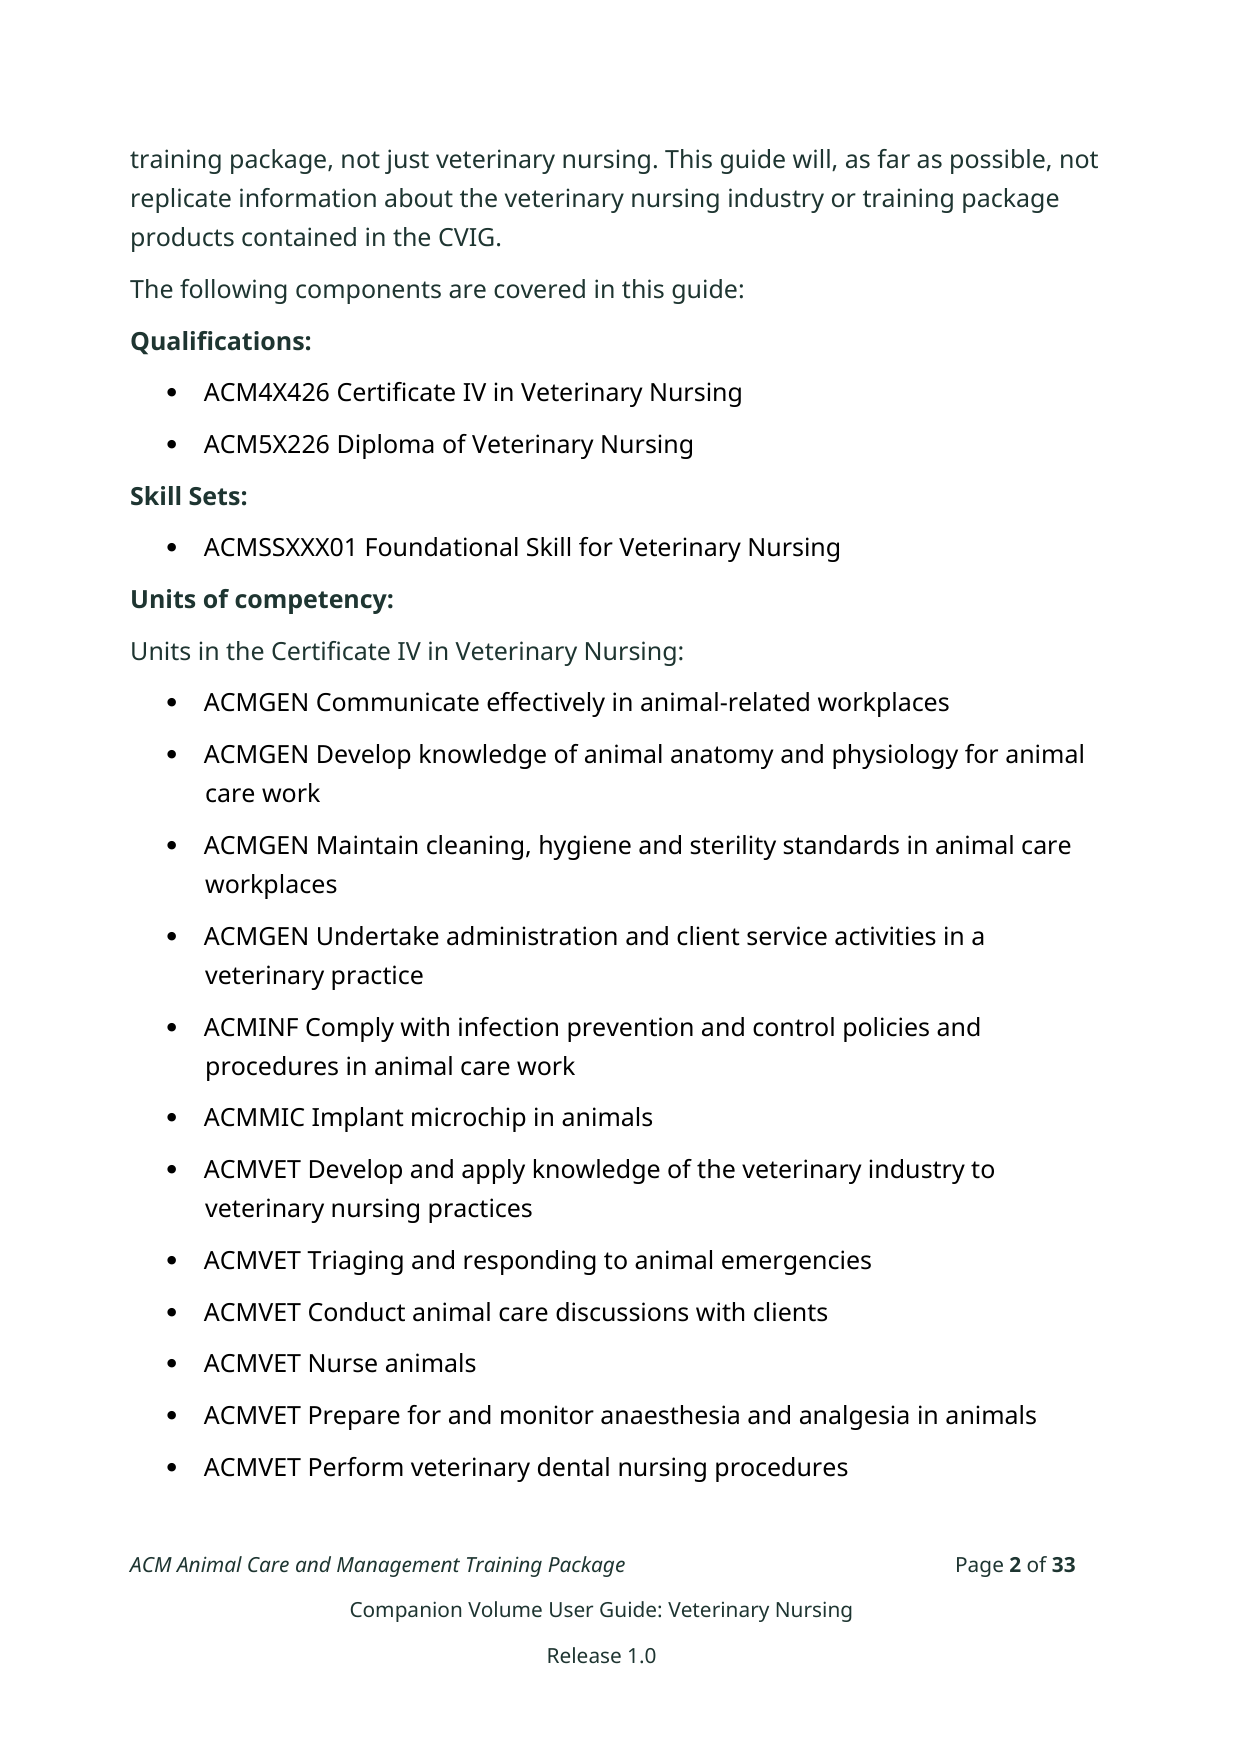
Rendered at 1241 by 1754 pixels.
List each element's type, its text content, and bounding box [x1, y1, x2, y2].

text ACMGEN Maintain cleaning, hygiene and sterility standards in animal care workplaces [167, 828, 1110, 901]
text ACM5X226 Diploma of Veterinary Nursing [167, 427, 1110, 461]
text ACMVET Prepare for and monitor anaesthesia and analgesia in animals [167, 1398, 1110, 1432]
text ACMMIC Implant microchip in animals [167, 1100, 1110, 1134]
text ACMVET Conduct animal care discussions with clients [167, 1294, 1110, 1328]
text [130, 142, 1110, 254]
text ACMINF Comply with infection prevention and control policies and procedures in animal care work [167, 1009, 1110, 1082]
text ACMVET Nurse animals [167, 1346, 1110, 1380]
text ACMVET Perform veterinary dental nursing procedures [167, 1449, 1110, 1483]
text Units in the Certificate IV in Veterinary Nursing: [130, 633, 1110, 667]
text Units of competency: [130, 582, 1110, 616]
text The following components are covered in this guide: [130, 272, 1110, 306]
text ACMVET Triaging and responding to animal emergencies [167, 1243, 1110, 1277]
text ACMSSXXX01 Foundational Skill for Veterinary Nursing [167, 530, 1110, 564]
text ACM4X426 Certificate IV in Veterinary Nursing [167, 375, 1110, 409]
text ACMGEN Communicate effectively in animal-related workplaces [167, 685, 1110, 719]
text Skill Sets: [130, 478, 1110, 512]
text ACMGEN Undertake administration and client service activities in a veterinary practice [167, 918, 1110, 992]
text ACMGEN Develop knowledge of animal anatomy and physiology for animal care work [167, 737, 1110, 810]
text ACMVET Develop and apply knowledge of the veterinary industry to veterinary nursing practices [167, 1152, 1110, 1225]
text Qualifications: [130, 323, 1110, 357]
